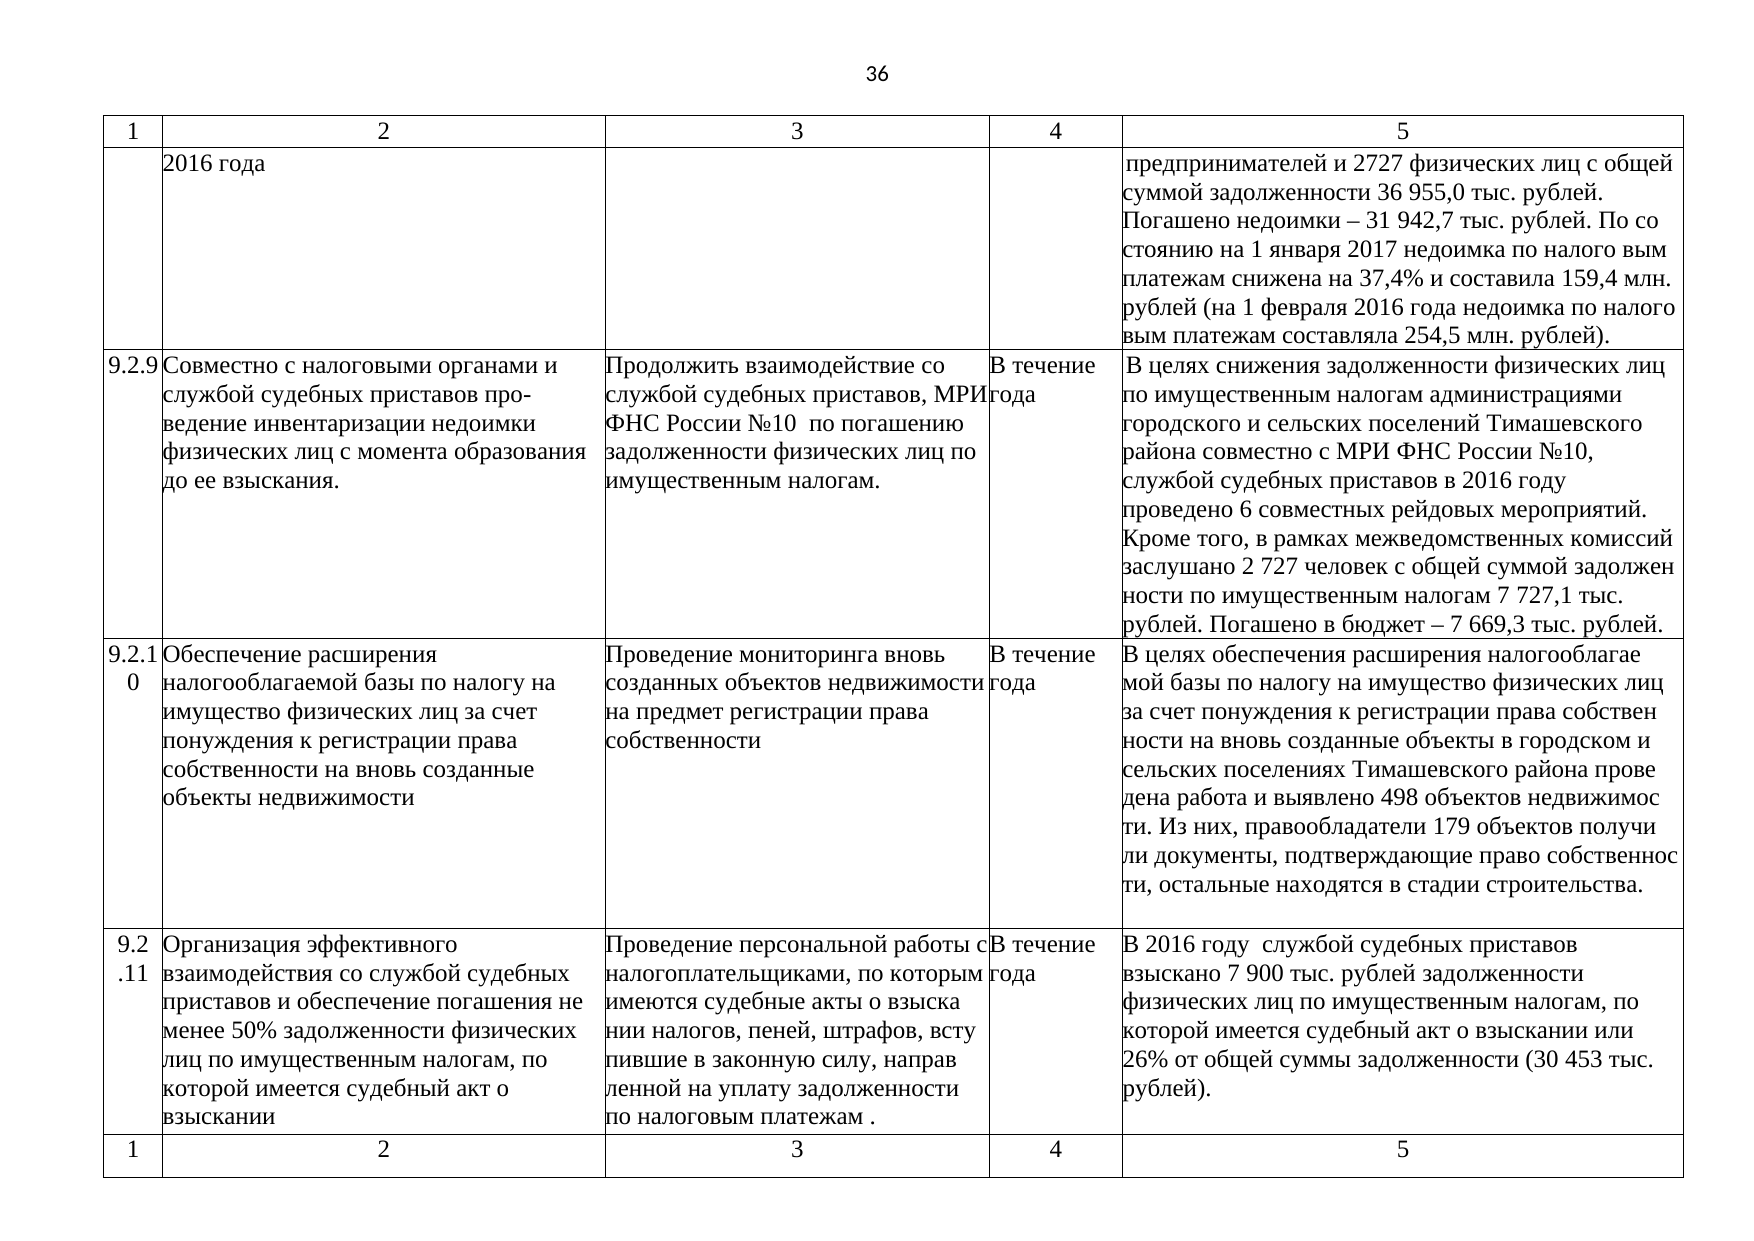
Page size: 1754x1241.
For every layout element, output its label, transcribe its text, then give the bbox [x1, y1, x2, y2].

table_cell В течение года [990, 639, 1122, 928]
table_cell 2016 года [163, 148, 605, 349]
table_cell В течение года [990, 350, 1122, 638]
table_cell Проведение мониторинга вновь созданных объектов недвижимости на предмет регистрации права собственности [606, 639, 989, 928]
table_cell 2 [163, 116, 605, 147]
table_cell 1 [104, 1135, 162, 1177]
table_cell В течение года [990, 929, 1122, 1133]
table_cell Совместно с налоговыми органами и службой судебных приставов проведение инвентаризации недоимки физических лиц с момента образования до ее взыскания. [163, 350, 605, 638]
table_cell [990, 148, 1122, 349]
table_cell В целях обеспечения расширения налогооблагае мой базы по налогу на имущество физических лиц за счет понуждения к регистрации права собствен ности на вновь созданные объекты в городском и сельских поселениях Тимашевского района прове дена работа и выявлено 498 объектов недвижимос ти. Из них, правообладатели 179 объектов получи ли документы, подтверждающие право собственнос ти, остальные находятся в стадии строительства. [1123, 639, 1683, 928]
table_cell В целях снижения задолженности физических лиц по имущественным налогам администрациями городского и сельских поселений Тимашевского района совместно с МРИ ФНС России №10, службой судебных приставов в 2016 году проведено 6 совместных рейдовых мероприятий. Кроме того, в рамках межведомственных комиссий заслушано 2 727 человек с общей суммой задолжен ности по имущественным налогам 7 727,1 тыс. рублей. Погашено в бюджет – 7 669,3 тыс. рублей. [1123, 350, 1683, 638]
table_cell Организация эффективного взаимодействия со службой судебных приставов и обеспечение погашения не менее 50% задолженности физических лиц по имущественным налогам, по которой имеется судебный акт о взыскании [163, 929, 605, 1133]
table_cell 5 [1123, 116, 1683, 147]
table_cell Проведение персональной работы с налогоплательщиками, по которым имеются судебные акты о взыска нии налогов, пеней, штрафов, всту пившие в законную силу, направ ленной на уплату задолженности по налоговым платежам . [606, 929, 989, 1133]
table_cell 4 [990, 1135, 1122, 1177]
table_cell [606, 148, 989, 349]
table_cell 9.2.9 [104, 350, 162, 638]
table_cell 9.2.10 [104, 639, 162, 928]
table_cell 1 [104, 116, 162, 147]
table_cell 9.2.11 [104, 929, 162, 1133]
table_cell В 2016 году службой судебных приставов взыскано 7 900 тыс. рублей задолженности физических лиц по имущественным налогам, по которой имеется судебный акт о взыскании или 26% от общей суммы задолженности (30 453 тыс. рублей). [1123, 929, 1683, 1133]
table_cell предпринимателей и 2727 физических лиц с общей суммой задолженности 36 955,0 тыс. рублей. Погашено недоимки – 31 942,7 тыс. рублей. По со стоянию на 1 января 2017 недоимка по налого вым платежам снижена на 37,4% и составила 159,4 млн. рублей (на 1 февраля 2016 года недоимка по налого вым платежам составляла 254,5 млн. рублей). [1123, 148, 1683, 349]
table_cell 3 [606, 1135, 989, 1177]
table_cell Обеспечение расширения налогооблагаемой базы по налогу на имущество физических лиц за счет понуждения к регистрации права собственности на вновь созданные объекты недвижимости [163, 639, 605, 928]
table_cell 5 [1123, 1135, 1683, 1177]
table_cell [104, 148, 162, 349]
table_cell 4 [990, 116, 1122, 147]
table_cell Продолжить взаимодействие со службой судебных приставов, МРИ ФНС России №10 по погашению задолженности физических лиц по имущественным налогам. [606, 350, 989, 638]
table_cell 3 [606, 116, 989, 147]
table_cell 2 [163, 1135, 605, 1177]
